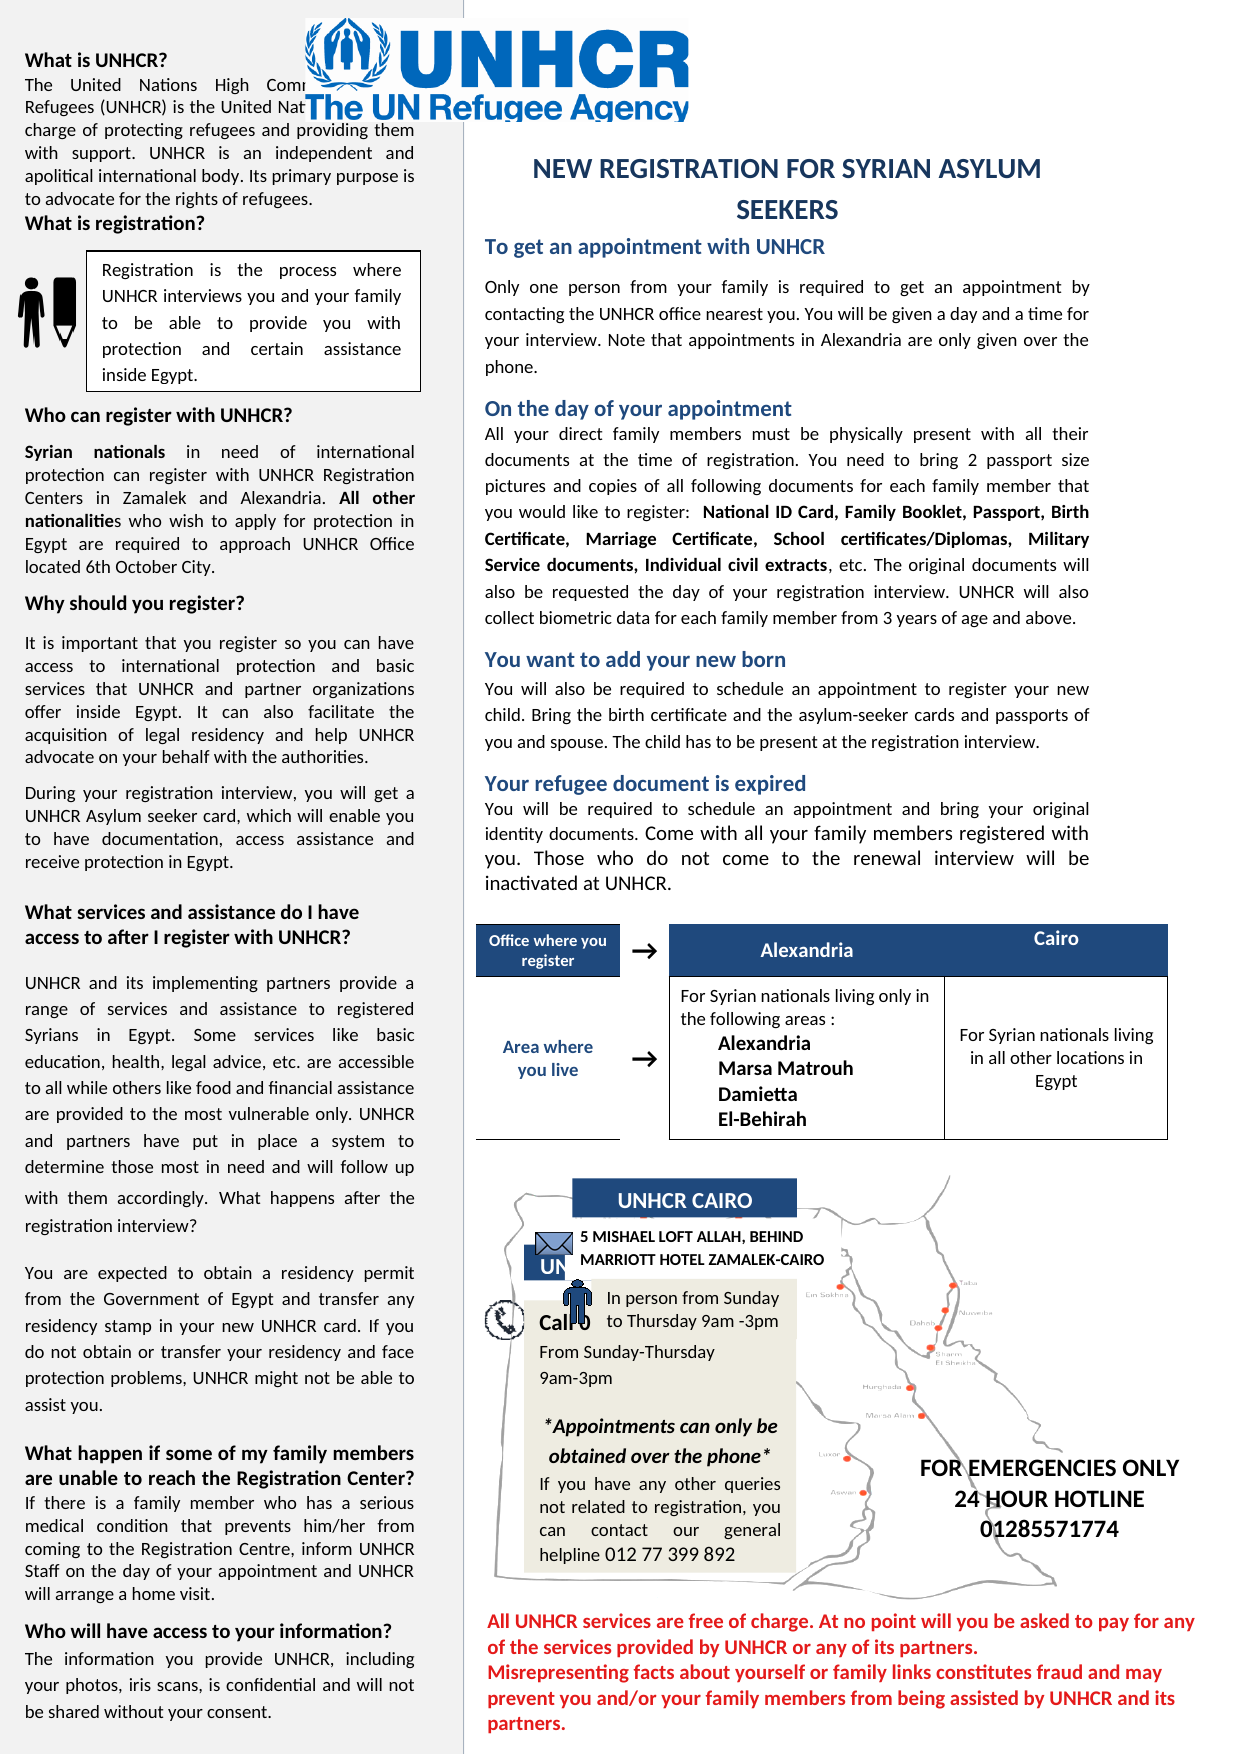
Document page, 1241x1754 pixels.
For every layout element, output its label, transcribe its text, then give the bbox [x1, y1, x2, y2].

text NEW REGISTRATION FOR SYRIAN ASYLUM SEEKERS [465, 150, 1090, 227]
text You will also be required to schedule an appointment to register your new child. Bring the birth certificate and the asylum-seeker cards and passports of you and spouse. The child has to be present at the registration interview. [465, 677, 1090, 753]
text On the day of your appointment [465, 394, 1090, 422]
picture [303, 18, 688, 122]
picture [479, 1159, 1082, 1601]
picture [1073, 1493, 1082, 1504]
picture [1076, 1462, 1082, 1473]
text Your refugee document is expired [465, 769, 1090, 797]
text You want to add your new born [465, 645, 1090, 673]
text Only one person from your family is required to get an appointment by contacting the UNHCR office nearest you. You will be given a day and a time for your interview. Note that appointments in Alexandria are only given over the phone. [465, 276, 1090, 378]
table_cell For Syrian nationals living only in the following areas : Alexandria Marsa Matrouh Damietta El-Behirah [670, 977, 944, 1139]
table_header Alexandria [669, 924, 945, 976]
table_cell For Syrian nationals living in all other locations in Egypt [945, 977, 1167, 1139]
table_header Office where you register [476, 925, 620, 976]
table_cell → [620, 976, 669, 1139]
text All your direct family members must be physically present with all their documents at the time of registration. You need to bring 2 passport size pictures and copies of all following documents for each family member that you would like to register: National ID Card, Family Booklet, Passport, Birth Certificate, Marriage Certificate, School certificates/Diplomas, Military Service documents, Individual civil extracts, etc. The original documents will also be requested the day of your registration interview. UNHCR will also collect biometric data for each family member from 3 years of age and above. [465, 422, 1090, 629]
table_header → [620, 924, 669, 976]
table_cell Area where you live [476, 977, 620, 1139]
text You will be required to schedule an appointment and bring your original identity documents. Come with all your family members registered with you. Those who do not come to the renewal interview will be inactivated at UNHCR. [465, 797, 1090, 896]
text To get an appointment with UNHCR [465, 232, 1090, 260]
table_header Cairo [945, 924, 1168, 976]
